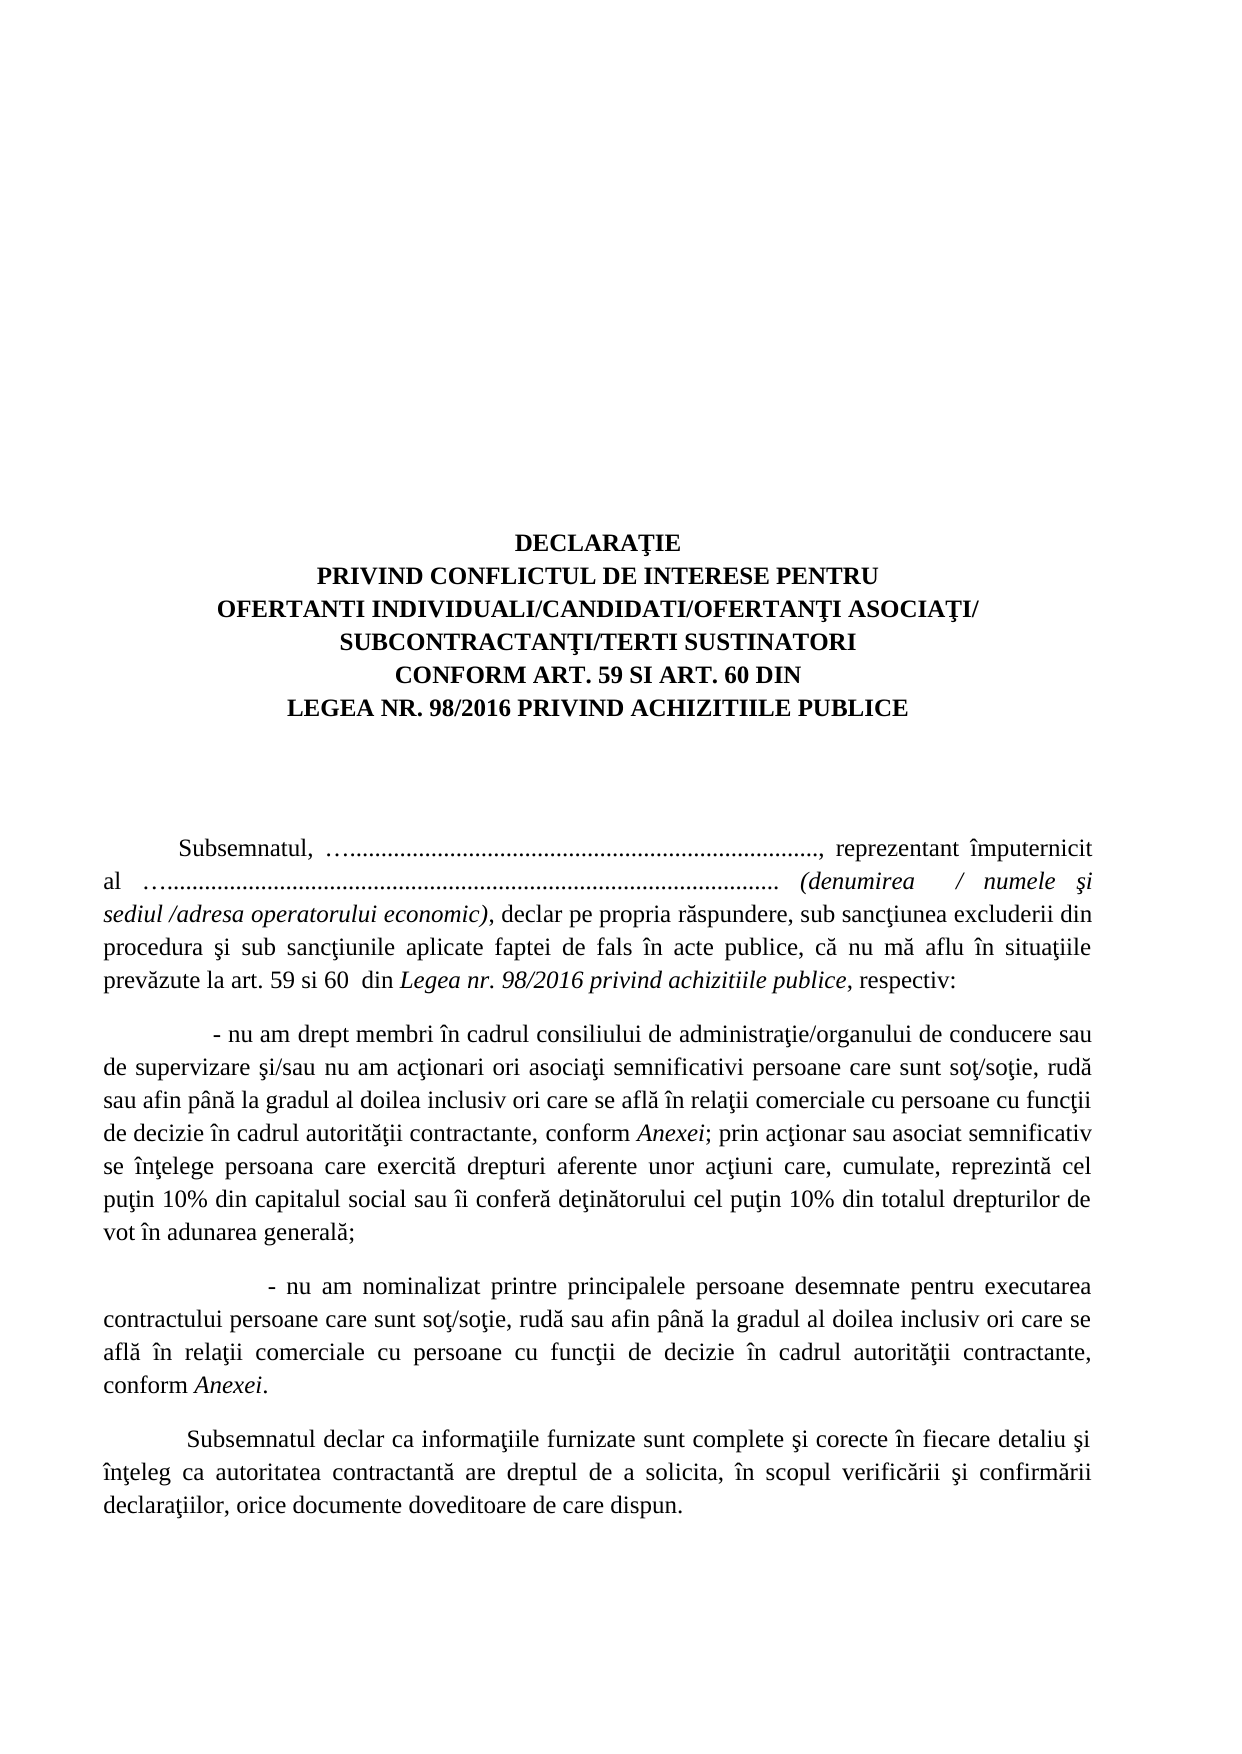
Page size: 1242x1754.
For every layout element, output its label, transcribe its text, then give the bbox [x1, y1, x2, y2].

text - nu am nominalizat printre principalele persoane desemnate pentru executarea contractului persoane care sunt soţ/soţie, rudă sau afin până la gradul al doilea inclusiv ori care se află în relaţii comerciale cu persoane cu funcţii de decizie în cadrul autorităţii contractante, conform Anexei. [103, 1271, 1093, 1399]
text - nu am drept membri în cadrul consiliului de administraţie/organului de conducere sau de supervizare şi/sau nu am acţionari ori asociaţi semnificativi persoane care sunt soţ/soţie, rudă sau afin până la gradul al doilea inclusiv ori care se află în relaţii comerciale cu persoane cu funcţii de decizie în cadrul autorităţii contractante, conform Anexei; prin acţionar sau asociat semnificativ se înţelege persoana care exercită drepturi aferente unor acţiuni care, cumulate, reprezintă cel puţin 10% din capitalul social sau îi conferă deţinătorului cel puţin 10% din totalul drepturilor de vot în adunarea generală; [103, 1019, 1093, 1246]
text OFERTANTI INDIVIDUALI/CANDIDATI/OFERTANŢI ASOCIAŢI/ [103, 594, 1093, 623]
text Subsemnatul, …..........................................................................., reprezentant împuternicit al ….................................................................................................. (denumirea / numele şi sediul /adresa operatorului economic), declar pe propria răspundere, sub sancţiunea excluderii din procedura şi sub sancţiunile aplicate faptei de fals în acte publice, că nu mă aflu în situaţiile prevăzute la <LLNK 12006 34180 302 180 58>art. 59 si 60 din Legea nr. 98/2016 privind achizitiile publice, respectiv: [103, 833, 1093, 994]
text Subsemnatul declar ca informaţiile furnizate sunt complete şi corecte în fiecare detaliu şi înţeleg ca autoritatea contractantă are dreptul de a solicita, în scopul verificării şi confirmării declaraţiilor, orice documente doveditoare de care dispun. [103, 1424, 1093, 1519]
text LEGEA NR. 98/2016 PRIVIND ACHIZITIILE PUBLICE [103, 693, 1093, 722]
text DECLARAŢIE [103, 528, 1093, 557]
text PRIVIND CONFLICTUL DE INTERESE PENTRU [103, 561, 1093, 590]
text SUBCONTRACTANŢI/TERTI SUSTINATORI [103, 627, 1093, 656]
text CONFORM ART. 59 SI ART. 60 DIN [103, 661, 1093, 689]
